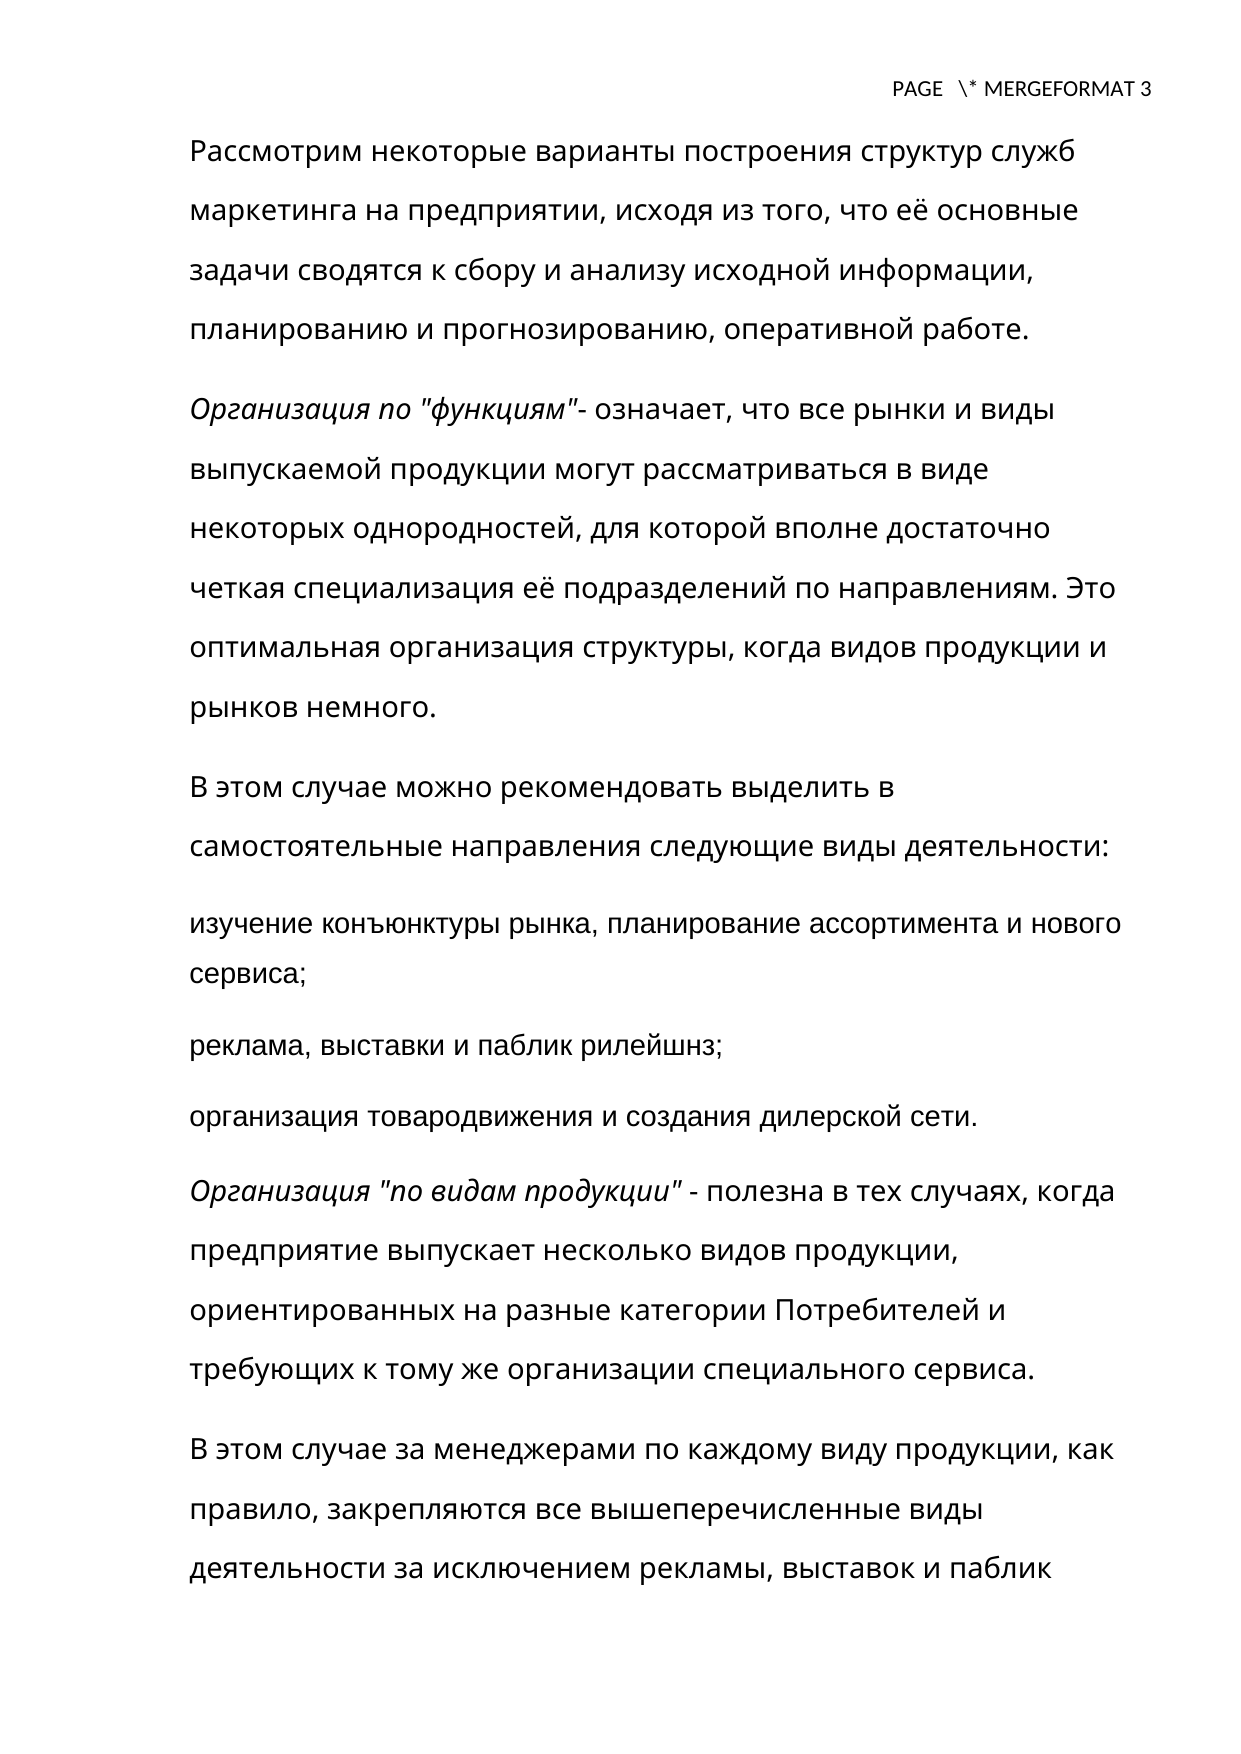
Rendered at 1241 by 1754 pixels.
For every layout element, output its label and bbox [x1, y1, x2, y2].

table_header [189, 130, 1140, 1587]
